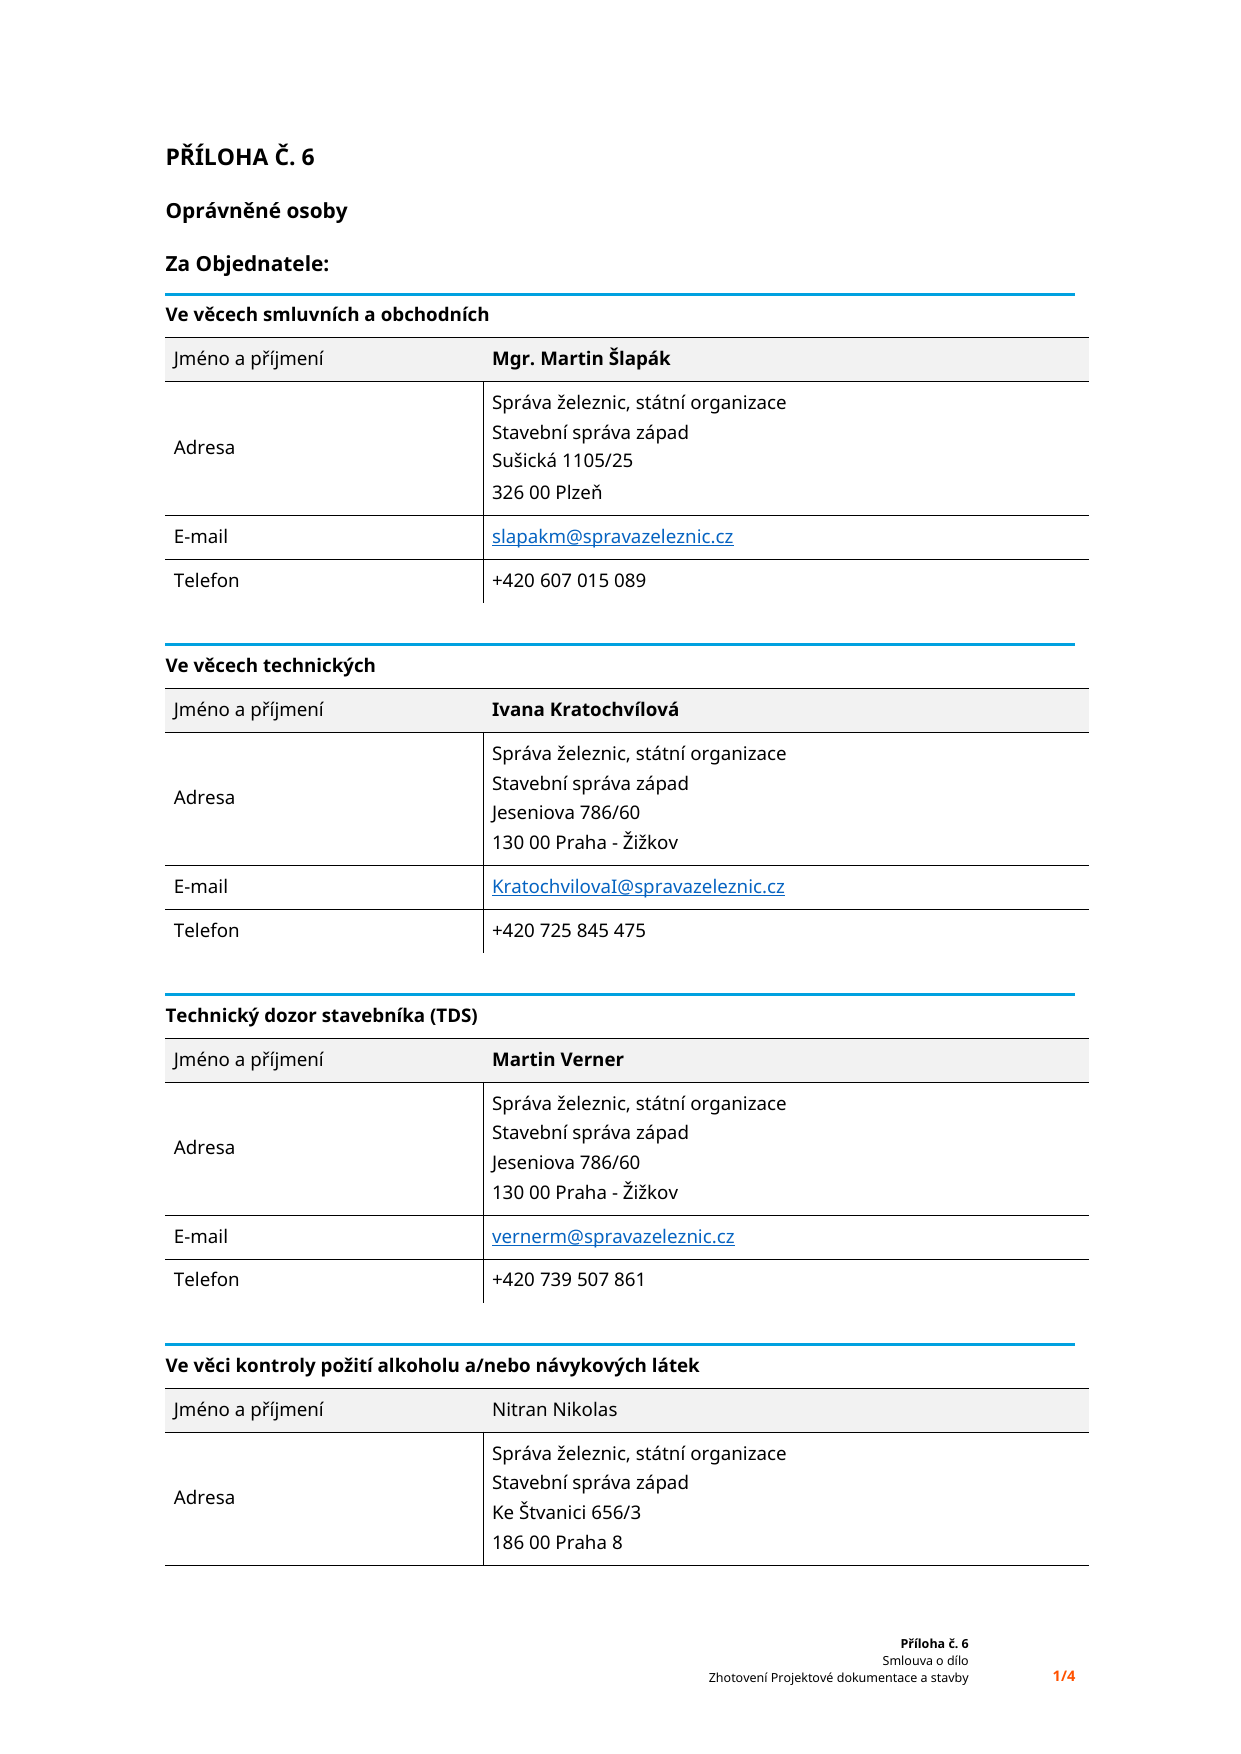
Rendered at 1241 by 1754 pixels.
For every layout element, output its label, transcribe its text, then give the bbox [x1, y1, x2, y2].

table_header Jméno a příjmení [165, 1039, 484, 1082]
table_header Nitran Nikolas [484, 1389, 1089, 1432]
table_cell +420 725 845 475 [484, 910, 1089, 952]
table_header Jméno a příjmení [165, 338, 484, 381]
table_cell Správa železnic, státní organizace Stavební správa západ Ke Štvanici 656/3 186 00 Praha 8 [484, 1433, 1089, 1564]
table_cell E-mail [165, 1216, 483, 1258]
table_cell Telefon [165, 1260, 483, 1302]
text Ve věcech smluvních a obchodních [165, 296, 1075, 327]
table_cell Telefon [165, 560, 483, 603]
text Ve věcech technických [165, 646, 1075, 678]
text Za Objednatele: [165, 249, 1075, 277]
table_cell Telefon [165, 910, 483, 952]
table_cell Adresa [165, 1433, 483, 1564]
table_cell Správa železnic, státní organizace Stavební správa západ Jeseniova 786/60 130 00 Praha - Žižkov [484, 1083, 1089, 1215]
table_cell KratochvilovaI@spravazeleznic.cz [484, 866, 1089, 909]
table_cell vernerm@spravazeleznic.cz [484, 1216, 1089, 1258]
table_cell E-mail [165, 516, 483, 559]
table_cell Adresa [165, 733, 483, 865]
table_header Mgr. Martin Šlapák [484, 338, 1089, 381]
table_header Ivana Kratochvílová [484, 689, 1089, 732]
table_header Martin Verner [484, 1039, 1089, 1082]
text Oprávněné osoby [165, 197, 1075, 225]
table_cell Adresa [165, 382, 483, 515]
table_cell Správa železnic, státní organizace Stavební správa západ Sušická 1105/25 326 00 Plzeň [484, 382, 1089, 515]
table_cell E-mail [165, 866, 483, 909]
table_cell +420 739 507 861 [484, 1260, 1089, 1302]
table_cell Správa železnic, státní organizace Stavební správa západ Jeseniova 786/60 130 00 Praha - Žižkov [484, 733, 1089, 865]
text Ve věci kontroly požití alkoholu a/nebo návykových látek [165, 1346, 1075, 1378]
table_cell Adresa [165, 1083, 483, 1215]
table_header Jméno a příjmení [165, 689, 484, 732]
table_cell slapakm@spravazeleznic.cz [484, 516, 1089, 559]
text Technický dozor stavebníka (TDS) [165, 996, 1075, 1028]
table_cell +420 607 015 089 [484, 560, 1089, 603]
table_header Jméno a příjmení [165, 1389, 484, 1432]
text Příloha č. 6 [165, 141, 1075, 173]
